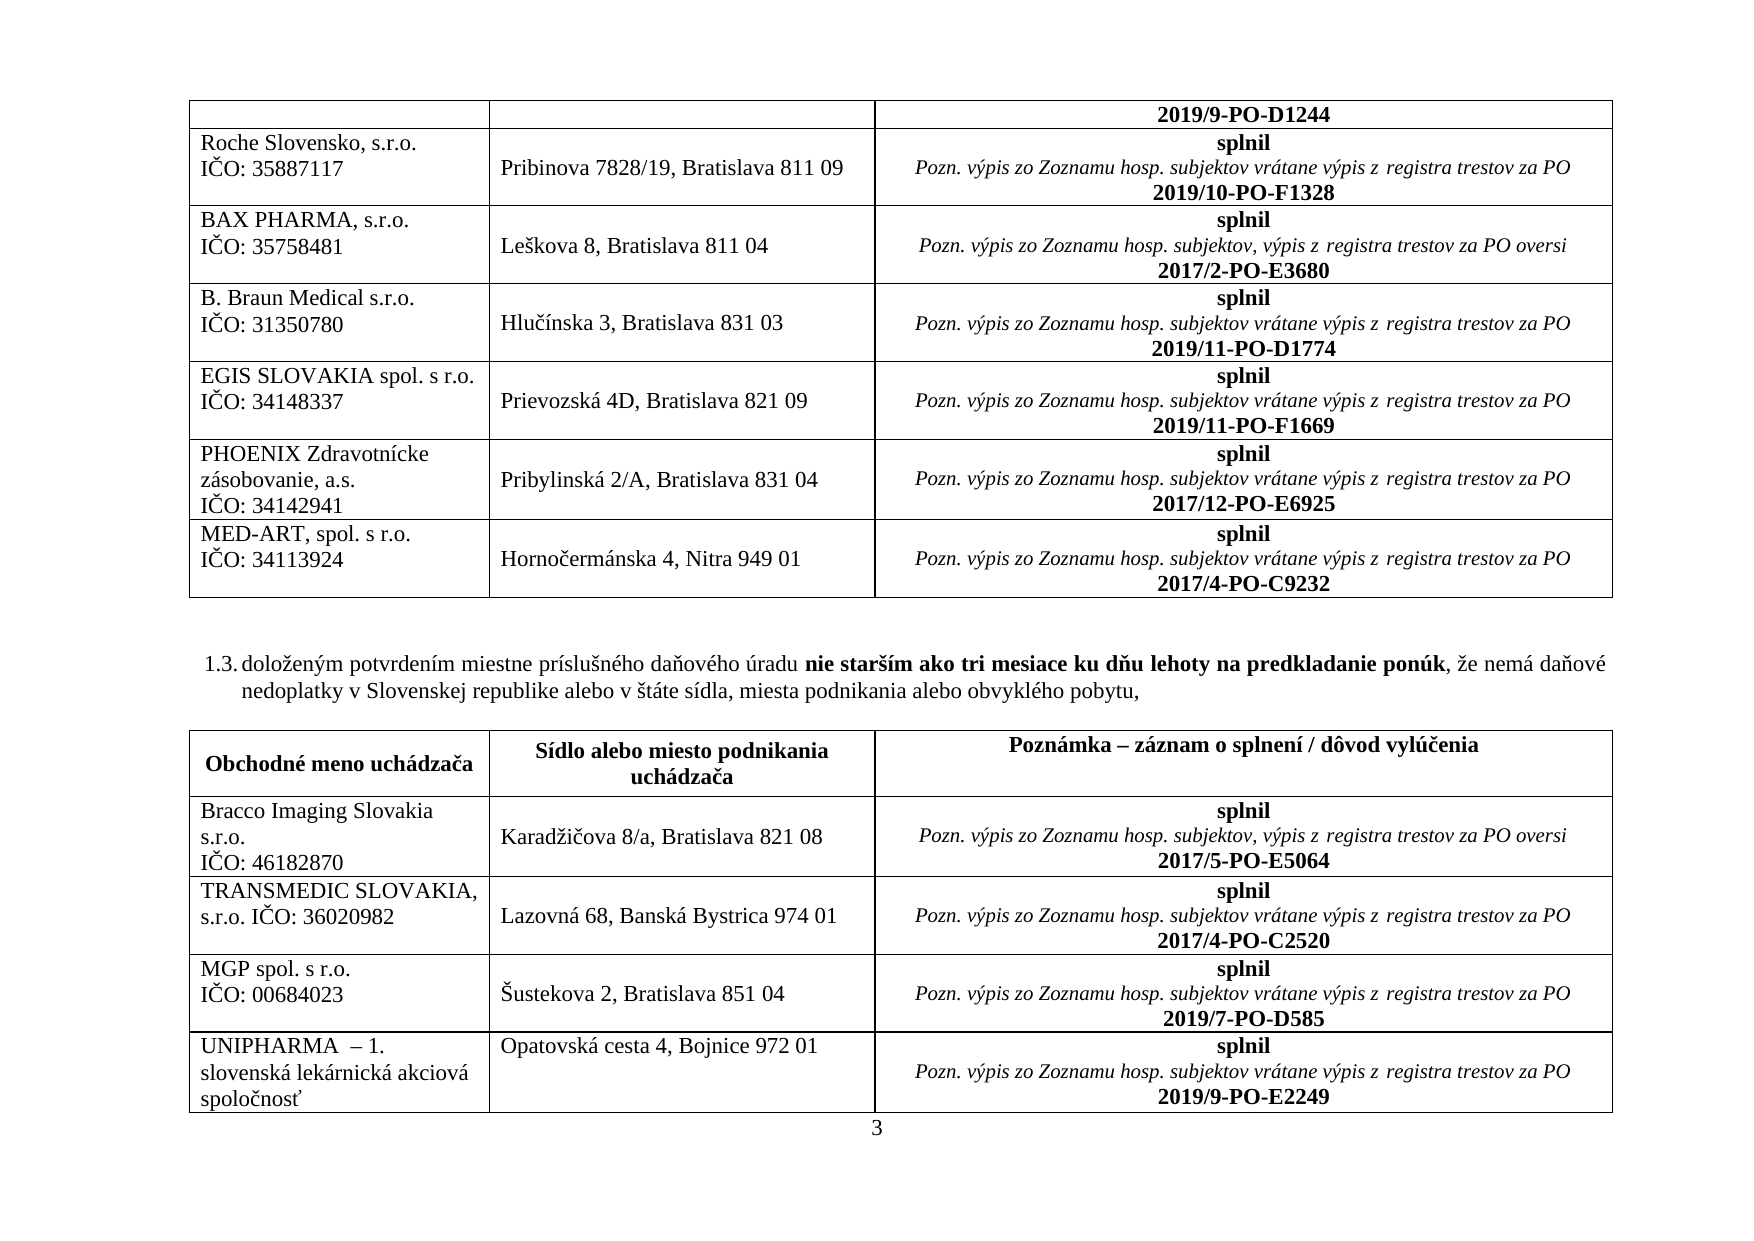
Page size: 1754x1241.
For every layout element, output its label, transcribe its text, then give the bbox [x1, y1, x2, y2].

table_cell splnil Pozn. výpis zo Zoznamu hosp. subjektov vrátane výpis z registra trestov za PO 2019/10-PO-F1328 [876, 129, 1612, 205]
table_cell splnil Pozn. výpis zo Zoznamu hosp. subjektov vrátane výpis z registra trestov za PO 2019/7-PO-D585 [876, 955, 1612, 1031]
table_cell Bracco Imaging Slovakia s.r.o. IČO: 46182870 [190, 797, 489, 876]
table_cell MED-ART, spol. s r.o. IČO: 34113924 [190, 520, 489, 597]
table_cell TRANSMEDIC SLOVAKIA, s.r.o. IČO: 36020982 [190, 877, 489, 954]
table_cell Hornočermánska 4, Nitra 949 01 [490, 520, 874, 597]
table_cell splnil Pozn. výpis zo Zoznamu hosp. subjektov vrátane výpis z registra trestov za PO 2017/4-PO-C2520 [876, 877, 1612, 954]
table_cell Hlučínska 3, Bratislava 831 03 [490, 284, 874, 361]
table_cell EGIS SLOVAKIA spol. s r.o. IČO: 34148337 [190, 362, 489, 439]
table_cell Karadžičova 8/a, Bratislava 821 08 [490, 797, 874, 876]
table_cell Šustekova 2, Bratislava 851 04 [490, 955, 874, 1031]
table_cell Pribylinská 2/A, Bratislava 831 04 [490, 440, 874, 519]
table_header Poznámka – záznam o splnení / dôvod vylúčenia [876, 731, 1612, 796]
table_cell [490, 1033, 874, 1112]
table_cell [190, 101, 489, 128]
table_cell splnil Pozn. výpis zo Zoznamu hosp. subjektov vrátane výpis z registra trestov za PO 2019/11-PO-F1669 [876, 362, 1612, 439]
table_header Obchodné meno uchádzača [190, 731, 489, 796]
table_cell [876, 1033, 1612, 1112]
table_cell Roche Slovensko, s.r.o. IČO: 35887117 [190, 129, 489, 205]
table_cell splnil Pozn. výpis zo Zoznamu hosp. subjektov, výpis z registra trestov za PO oversi 2017/5-PO-E5064 [876, 797, 1612, 876]
table_cell Prievozská 4D, Bratislava 821 09 [490, 362, 874, 439]
table_cell Lazovná 68, Banská Bystrica 974 01 [490, 877, 874, 954]
table_cell splnil Pozn. výpis zo Zoznamu hosp. subjektov vrátane výpis z registra trestov za PO 2017/4-PO-C9232 [876, 520, 1612, 597]
table_cell BAX PHARMA, s.r.o. IČO: 35758481 [190, 206, 489, 283]
table_cell MGP spol. s r.o. IČO: 00684023 [190, 955, 489, 1031]
table_cell Pribinova 7828/19, Bratislava 811 09 [490, 129, 874, 205]
table_cell PHOENIX Zdravotnícke zásobovanie, a.s. IČO: 34142941 [190, 440, 489, 519]
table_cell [190, 1033, 489, 1112]
table_cell Leškova 8, Bratislava 811 04 [490, 206, 874, 283]
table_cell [876, 101, 1612, 128]
table_cell B. Braun Medical s.r.o. IČO: 31350780 [190, 284, 489, 361]
list doloženým potvrdením miestne príslušného daňového úradu nie starším ako tri mesiace ku dňu lehoty na predkladanie ponúk, že nemá daňové nedoplatky v Slovenskej republike alebo v štáte sídla, miesta podnikania alebo obvyklého pobytu, [204, 651, 1606, 703]
table_header Sídlo alebo miesto podnikania uchádzača [490, 731, 874, 796]
table_cell splnil Pozn. výpis zo Zoznamu hosp. subjektov vrátane výpis z registra trestov za PO 2017/12-PO-E6925 [876, 440, 1612, 519]
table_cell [490, 101, 874, 128]
table_cell splnil Pozn. výpis zo Zoznamu hosp. subjektov, výpis z registra trestov za PO oversi 2017/2-PO-E3680 [876, 206, 1612, 283]
table_cell splnil Pozn. výpis zo Zoznamu hosp. subjektov vrátane výpis z registra trestov za PO 2019/11-PO-D1774 [876, 284, 1612, 361]
